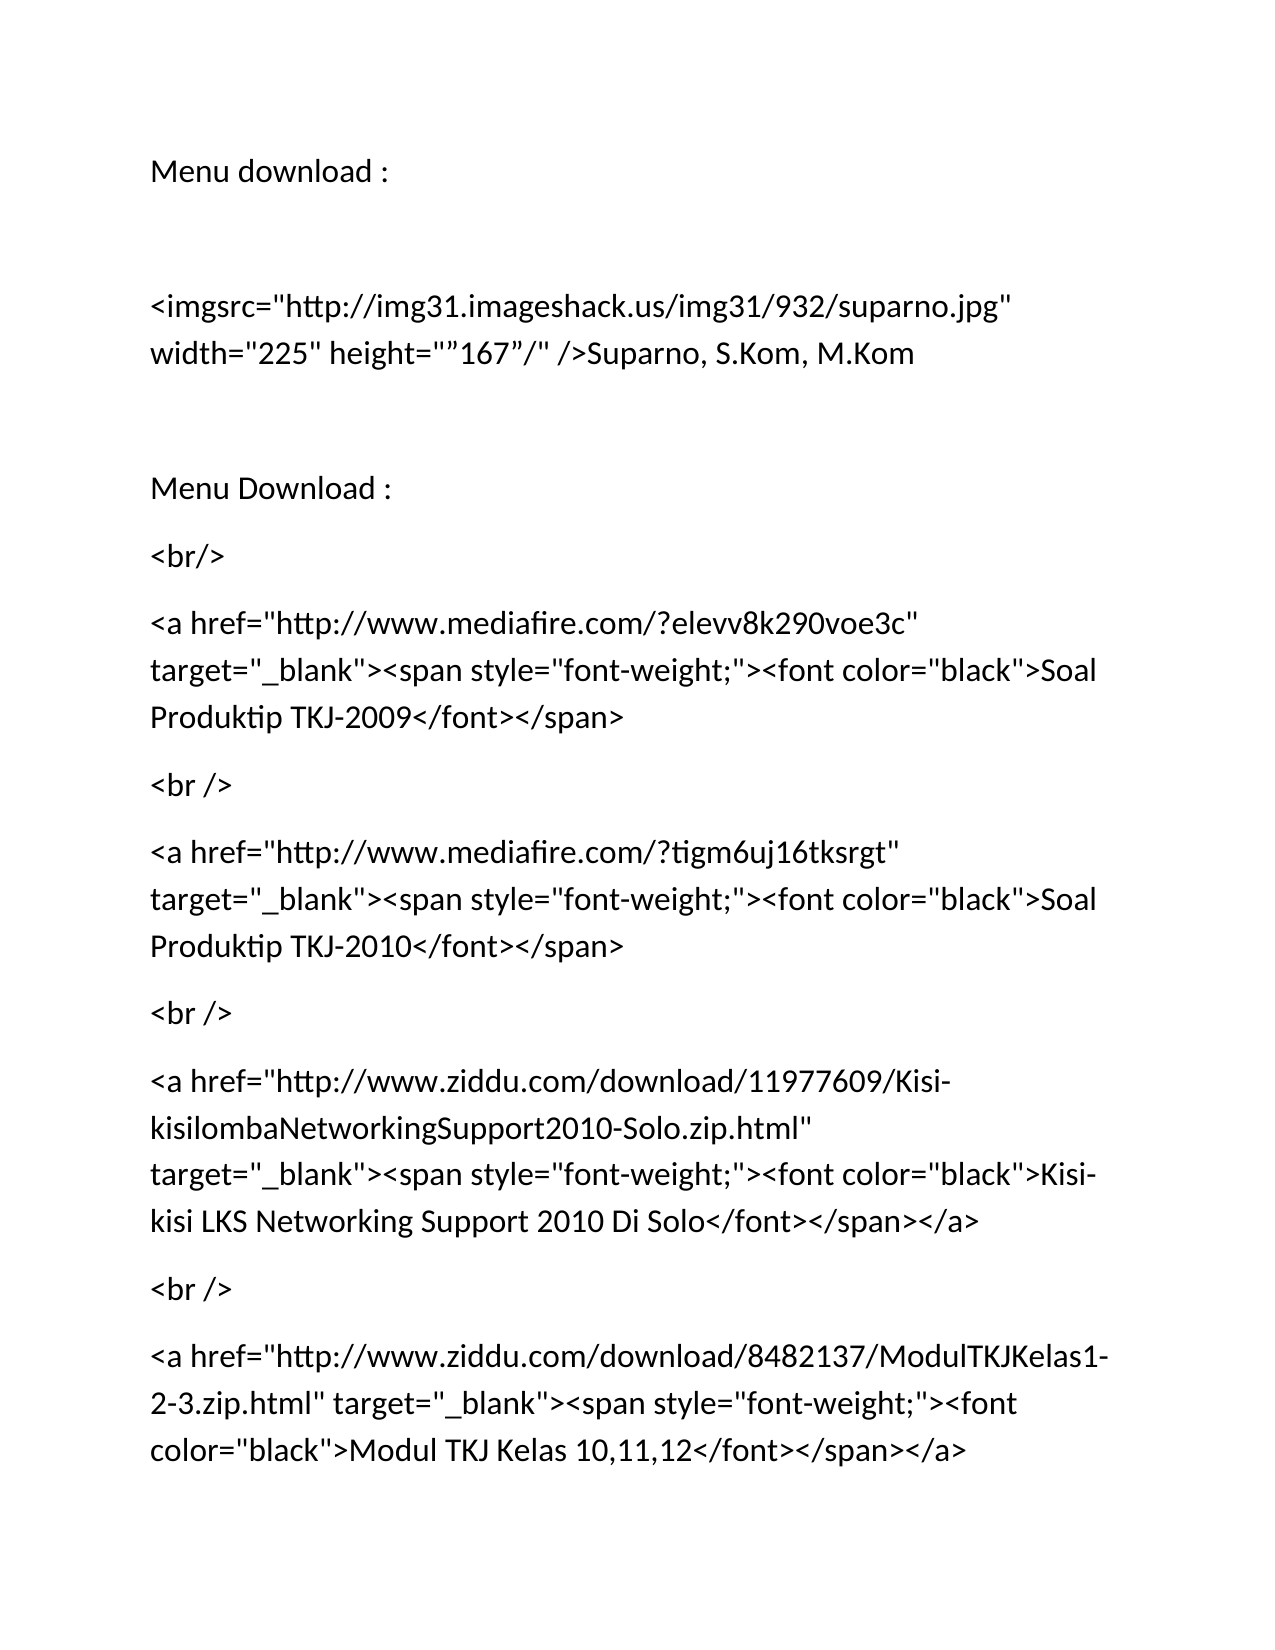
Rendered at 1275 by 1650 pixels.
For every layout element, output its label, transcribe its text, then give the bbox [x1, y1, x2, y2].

text <a href="http://www.mediafire.com/?tigm6uj16tksrgt" target="_blank"><span style="font-weight;"><font color="black">Soal Produktip TKJ-2010</font></span> [150, 831, 1125, 965]
text Menu download : [150, 150, 1125, 191]
text Menu Download : [150, 467, 1125, 508]
text <a href="http://www.ziddu.com/download/11977609/Kisi-kisilombaNetworkingSupport2010-Solo.zip.html" target="_blank"><span style="font-weight;"><font color="black">Kisi-kisi LKS Networking Support 2010 Di Solo</font></span></a> [150, 1060, 1125, 1241]
text <a href="http://www.mediafire.com/?elevv8k290voe3c" target="_blank"><span style="font-weight;"><font color="black">Soal Produktip TKJ-2009</font></span> [150, 602, 1125, 737]
text <a href="http://www.ziddu.com/download/8482137/ModulTKJKelas1-2-3.zip.html" target="_blank"><span style="font-weight;"><font color="black">Modul TKJ Kelas 10,11,12</font></span></a> [150, 1335, 1125, 1470]
text <br /> [150, 763, 1125, 804]
text <imgsrc="http://img31.imageshack.us/img31/932/suparno.jpg" width="225" height="”167”/" />Suparno, S.Kom, M.Kom [150, 285, 1125, 373]
text <br/> [150, 535, 1125, 576]
text <br /> [150, 992, 1125, 1033]
text <br /> [150, 1268, 1125, 1308]
